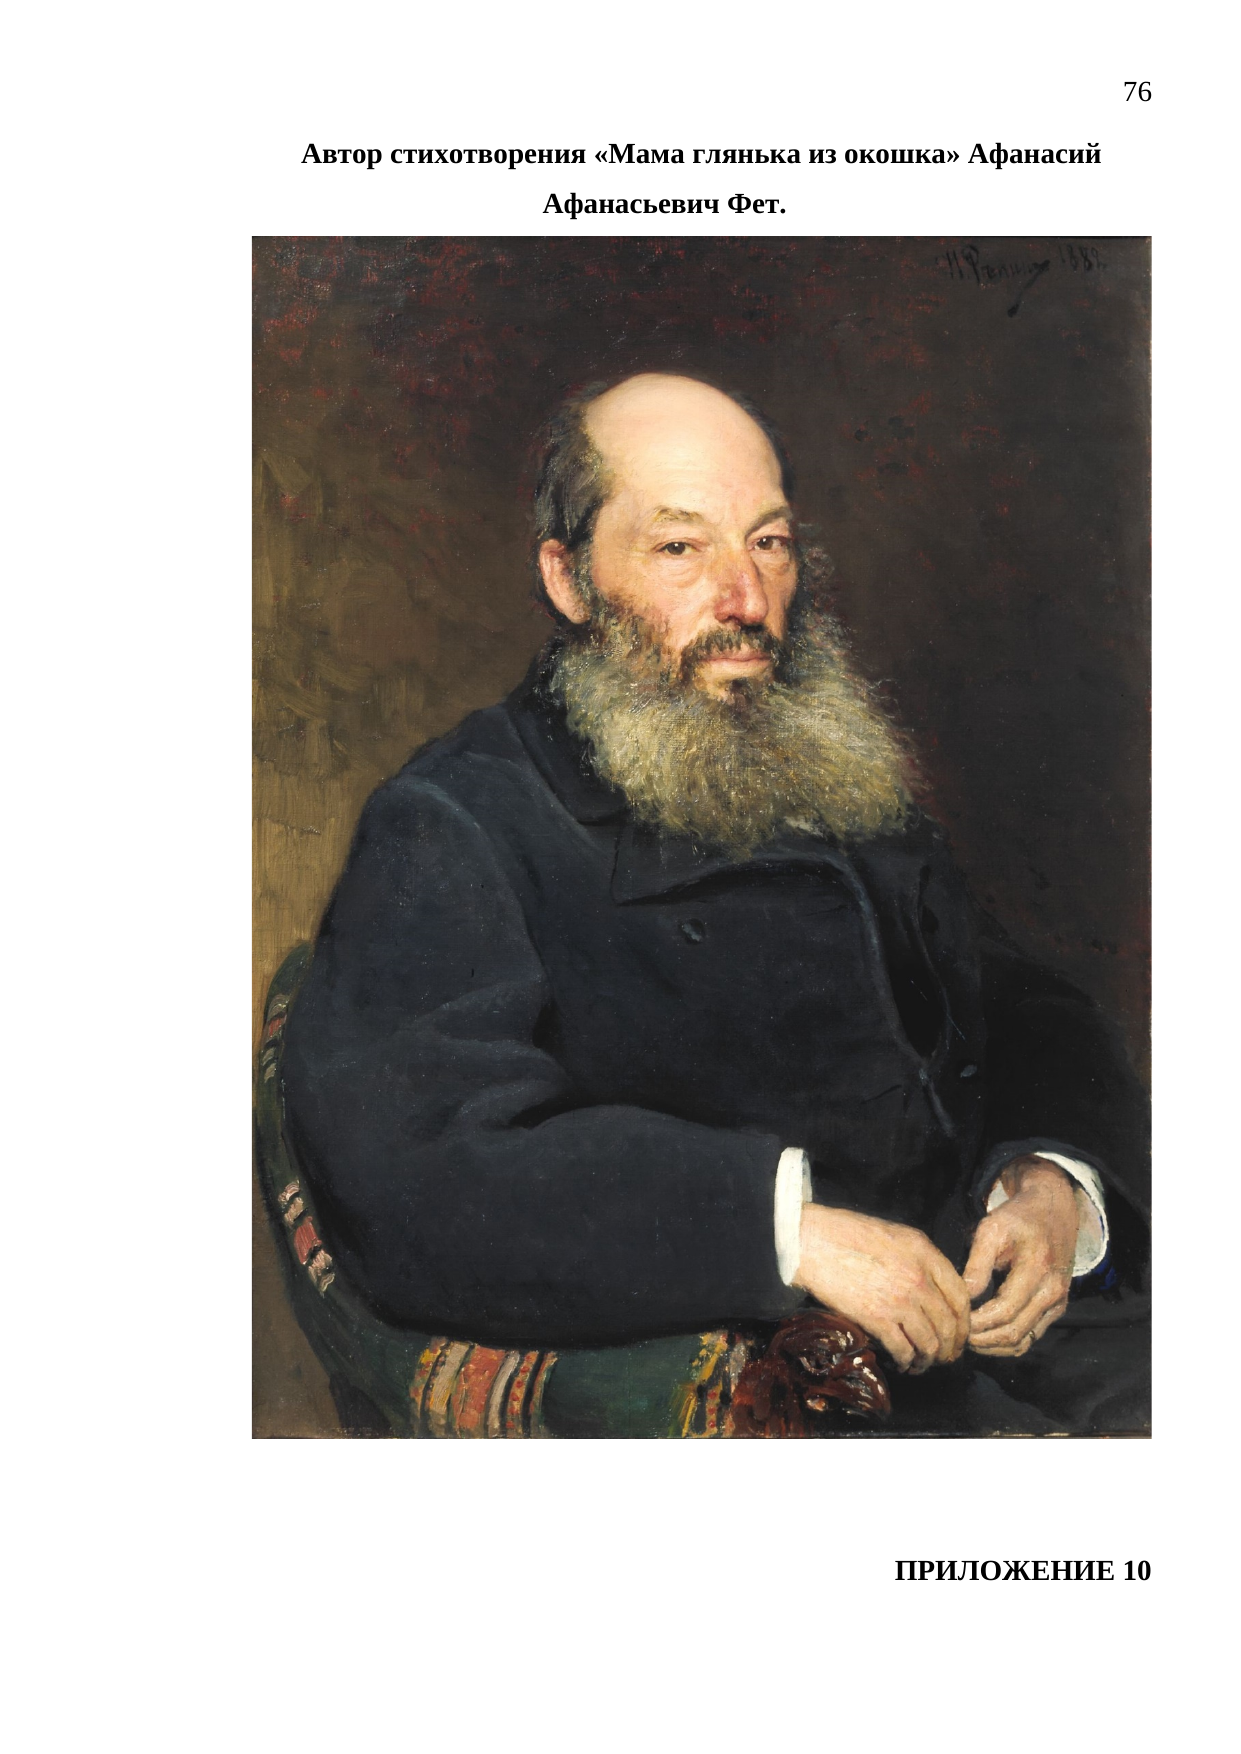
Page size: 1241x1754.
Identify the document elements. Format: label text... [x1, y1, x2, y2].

picture [251, 236, 1152, 1439]
text ПРИЛОЖЕНИЕ 10 [177, 1553, 1152, 1586]
text Автор стихотворения «Мама глянька из окошка» Афанасий Афанасьевич Фет. [177, 136, 1152, 220]
